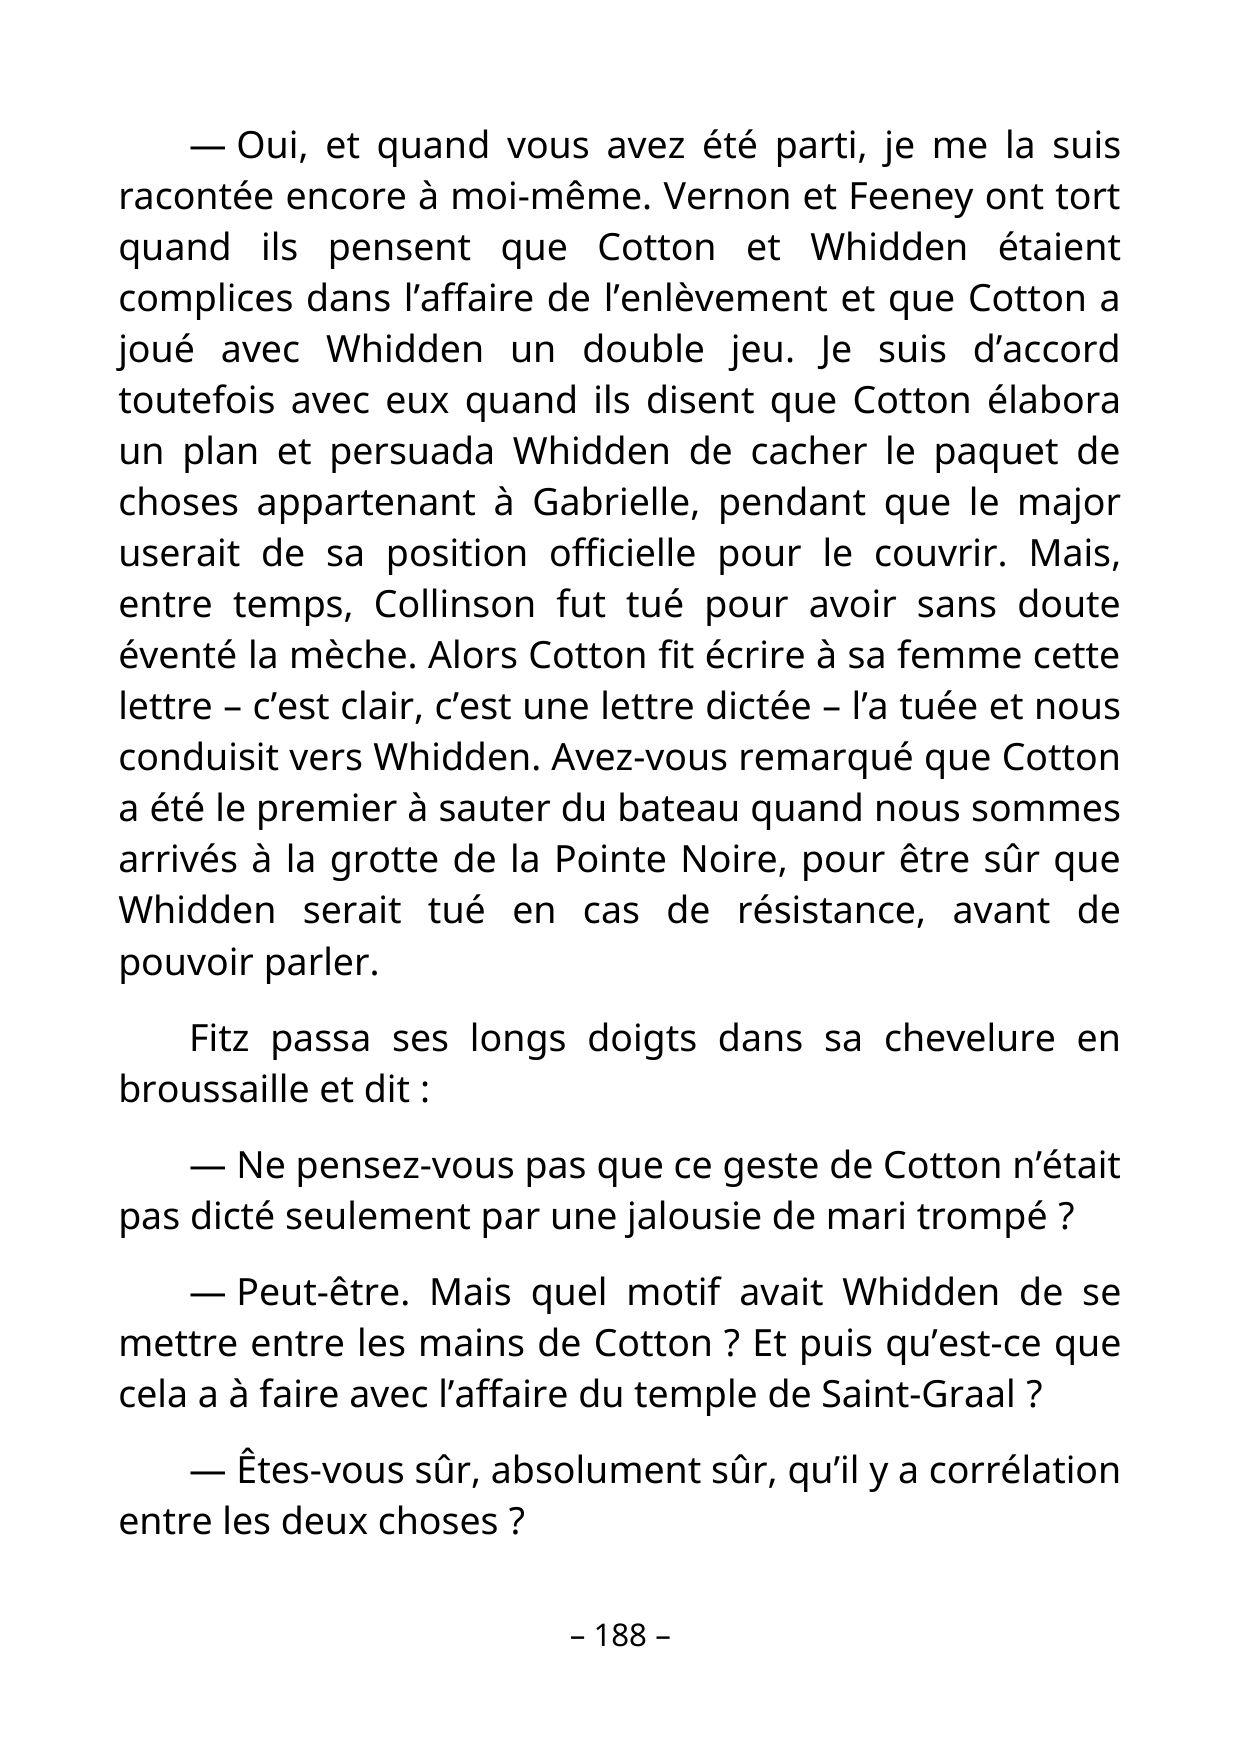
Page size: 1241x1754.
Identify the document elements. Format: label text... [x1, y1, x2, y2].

text — Ne pensez-vous pas que ce geste de Cotton n’était pas dicté seulement par une jalousie de mari trompé ? [118, 1138, 1122, 1240]
text — Peut-être. Mais quel motif avait Whidden de se mettre entre les mains de Cotton ? Et puis qu’est-ce que cela a à faire avec l’affaire du temple de Saint-Graal ? [118, 1265, 1122, 1418]
text Fitz passa ses longs doigts dans sa chevelure en broussaille et dit : [118, 1011, 1122, 1113]
text — Êtes-vous sûr, absolument sûr, qu’il y a corrélation entre les deux choses ? [118, 1443, 1122, 1545]
text — Oui, et quand vous avez été parti, je me la suis racontée encore à moi-même. Vernon et Feeney ont tort quand ils pensent que Cotton et Whidden étaient complices dans l’affaire de l’enlèvement et que Cotton a joué avec Whidden un double jeu. Je suis d’accord toutefois avec eux quand ils disent que Cotton élabora un plan et persuada Whidden de cacher le paquet de choses appartenant à Gabrielle, pendant que le major userait de sa position officielle pour le couvrir. Mais, entre temps, Collinson fut tué pour avoir sans doute éventé la mèche. Alors Cotton fit écrire à sa femme cette lettre – c’est clair, c’est une lettre dictée – l’a tuée et nous conduisit vers Whidden. Avez-vous remarqué que Cotton a été le premier à sauter du bateau quand nous sommes arrivés à la grotte de la Pointe Noire, pour être sûr que Whidden serait tué en cas de résistance, avant de pouvoir parler. [118, 118, 1122, 986]
